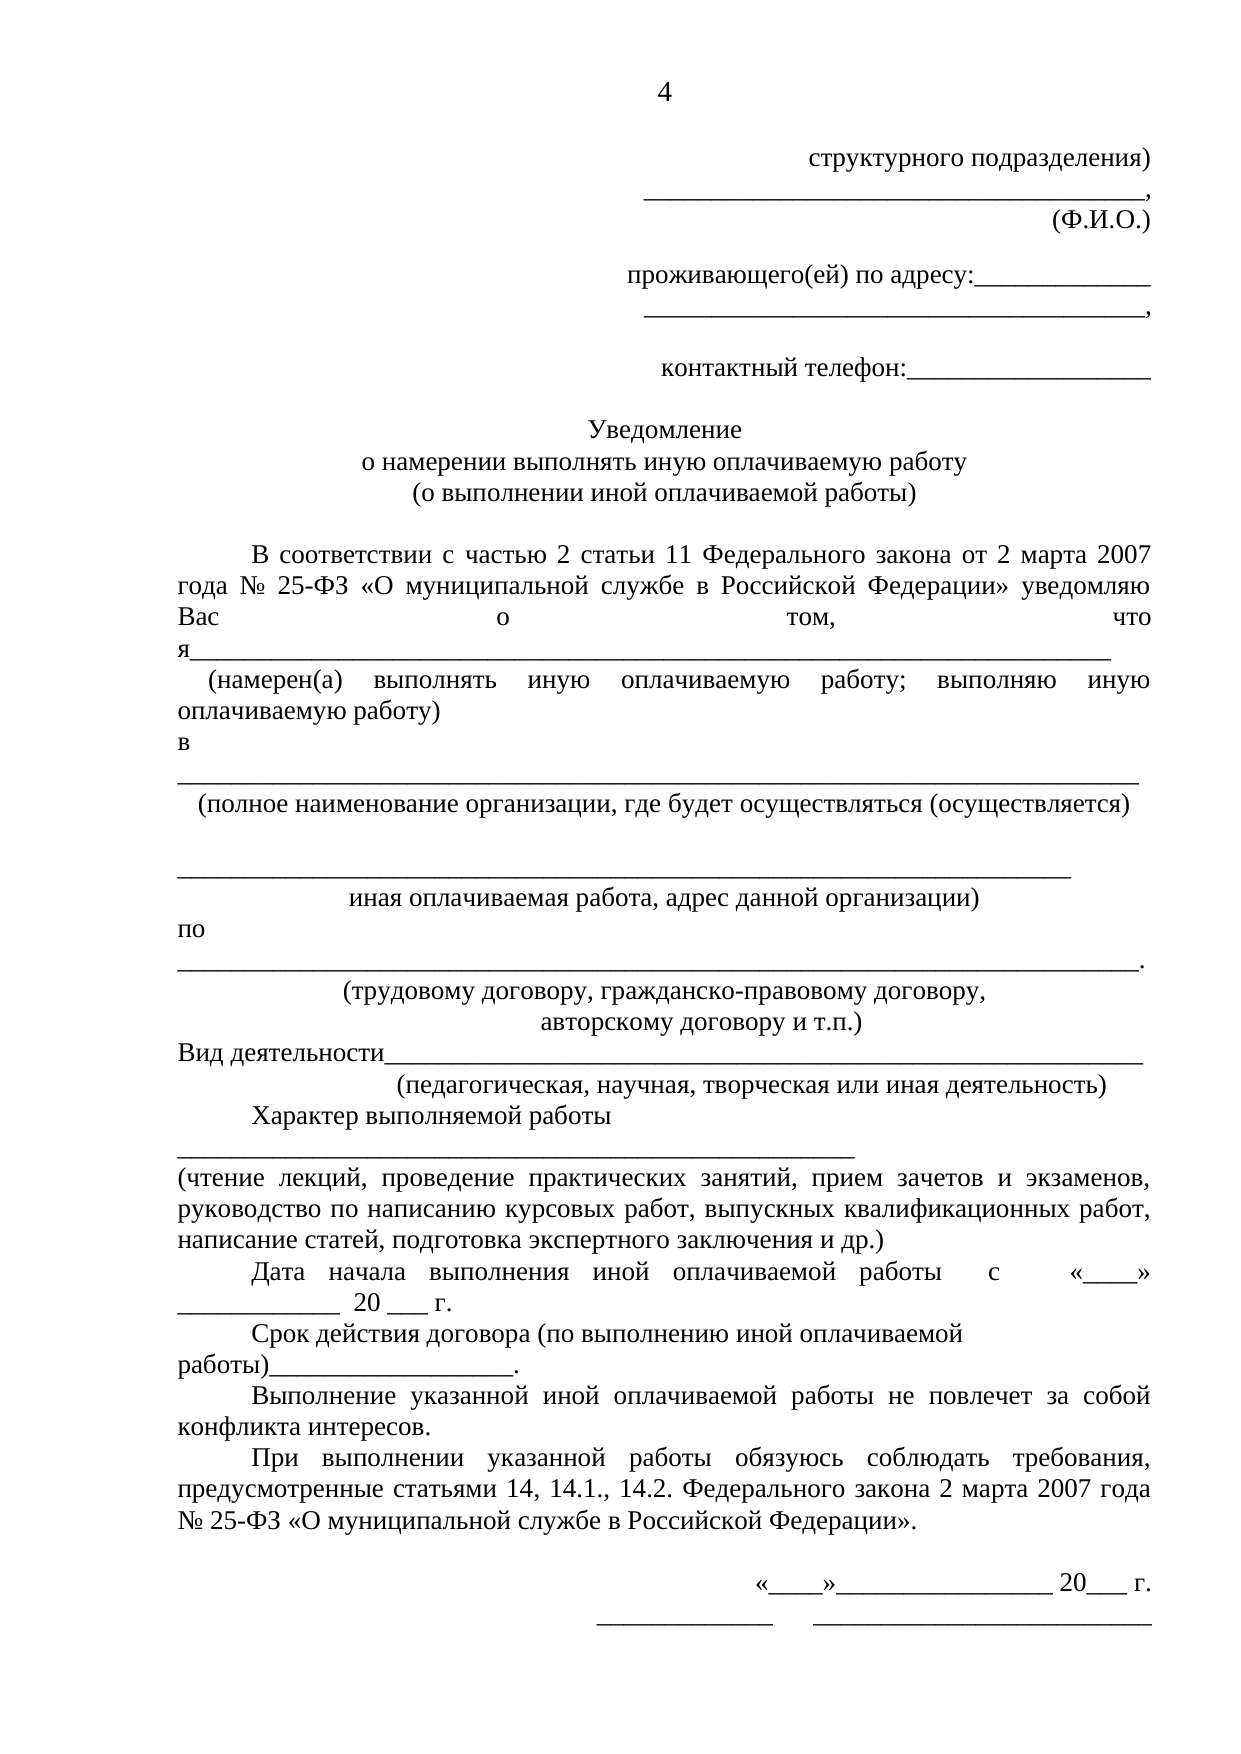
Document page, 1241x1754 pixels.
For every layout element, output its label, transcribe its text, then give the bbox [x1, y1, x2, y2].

text Дата начала выполнения иной оплачиваемой работы с «____» ____________ 20 ___ г. [177, 1254, 1152, 1317]
text проживающего(ей) по адресу:_____________ [177, 258, 1152, 289]
text (педагогическая, научная, творческая или иная деятельность) [177, 1068, 1152, 1099]
text Выполнение указанной иной оплачиваемой работы не повлечет за собой конфликта интересов. [177, 1379, 1152, 1441]
text иная оплачиваемая работа, адрес данной организации) [177, 881, 1152, 912]
text «____»________________ 20___ г. [177, 1566, 1152, 1597]
text контактный телефон:__________________ [177, 351, 1152, 382]
text Характер выполняемой работы __________________________________________________ [177, 1099, 1152, 1161]
text Вид деятельности________________________________________________________ [177, 1037, 1152, 1068]
text _____________ _________________________ [177, 1597, 1152, 1628]
text (о выполнении иной оплачиваемой работы) [177, 476, 1152, 507]
text __________________________________________________________________ [177, 850, 1152, 881]
text (Ф.И.О.) [177, 203, 1152, 234]
text _____________________________________, [177, 289, 1152, 320]
text о намерении выполнять иную оплачиваемую работу [177, 445, 1152, 476]
text авторскому договору и т.п.) [177, 1005, 1152, 1037]
text по _______________________________________________________________________. [177, 912, 1152, 974]
text _____________________________________, [177, 172, 1152, 203]
text в _______________________________________________________________________ [177, 725, 1152, 787]
text (трудовому договору, гражданско-правовому договору, [177, 974, 1152, 1005]
text Уведомление [177, 414, 1152, 445]
text При выполнении указанной работы обязуюсь соблюдать требования, предусмотренные статьями 14, 14.1., 14.2. Федерального закона 2 марта 2007 года № 25-ФЗ «О муниципальной службе в Российской Федерации». [177, 1441, 1152, 1535]
text В соответствии с частью 2 статьи 11 Федерального закона от 2 марта 2007 года № 25-ФЗ «О муниципальной службе в Российской Федерации» уведомляю Вас о том, что я____________________________________________________________________ [177, 538, 1152, 663]
text (полное наименование организации, где будет осуществляться (осуществляется) [177, 787, 1152, 818]
text Срок действия договора (по выполнению иной оплачиваемой работы)__________________. [177, 1317, 1152, 1379]
text (намерен(а) выполнять иную оплачиваемую работу; выполняю иную оплачиваемую работу) [177, 663, 1152, 725]
text (чтение лекций, проведение практических занятий, прием зачетов и экзаменов, руководство по написанию курсовых работ, выпускных квалификационных работ, написание статей, подготовка экспертного заключения и др.) [177, 1161, 1152, 1254]
text структурного подразделения) [177, 141, 1152, 172]
